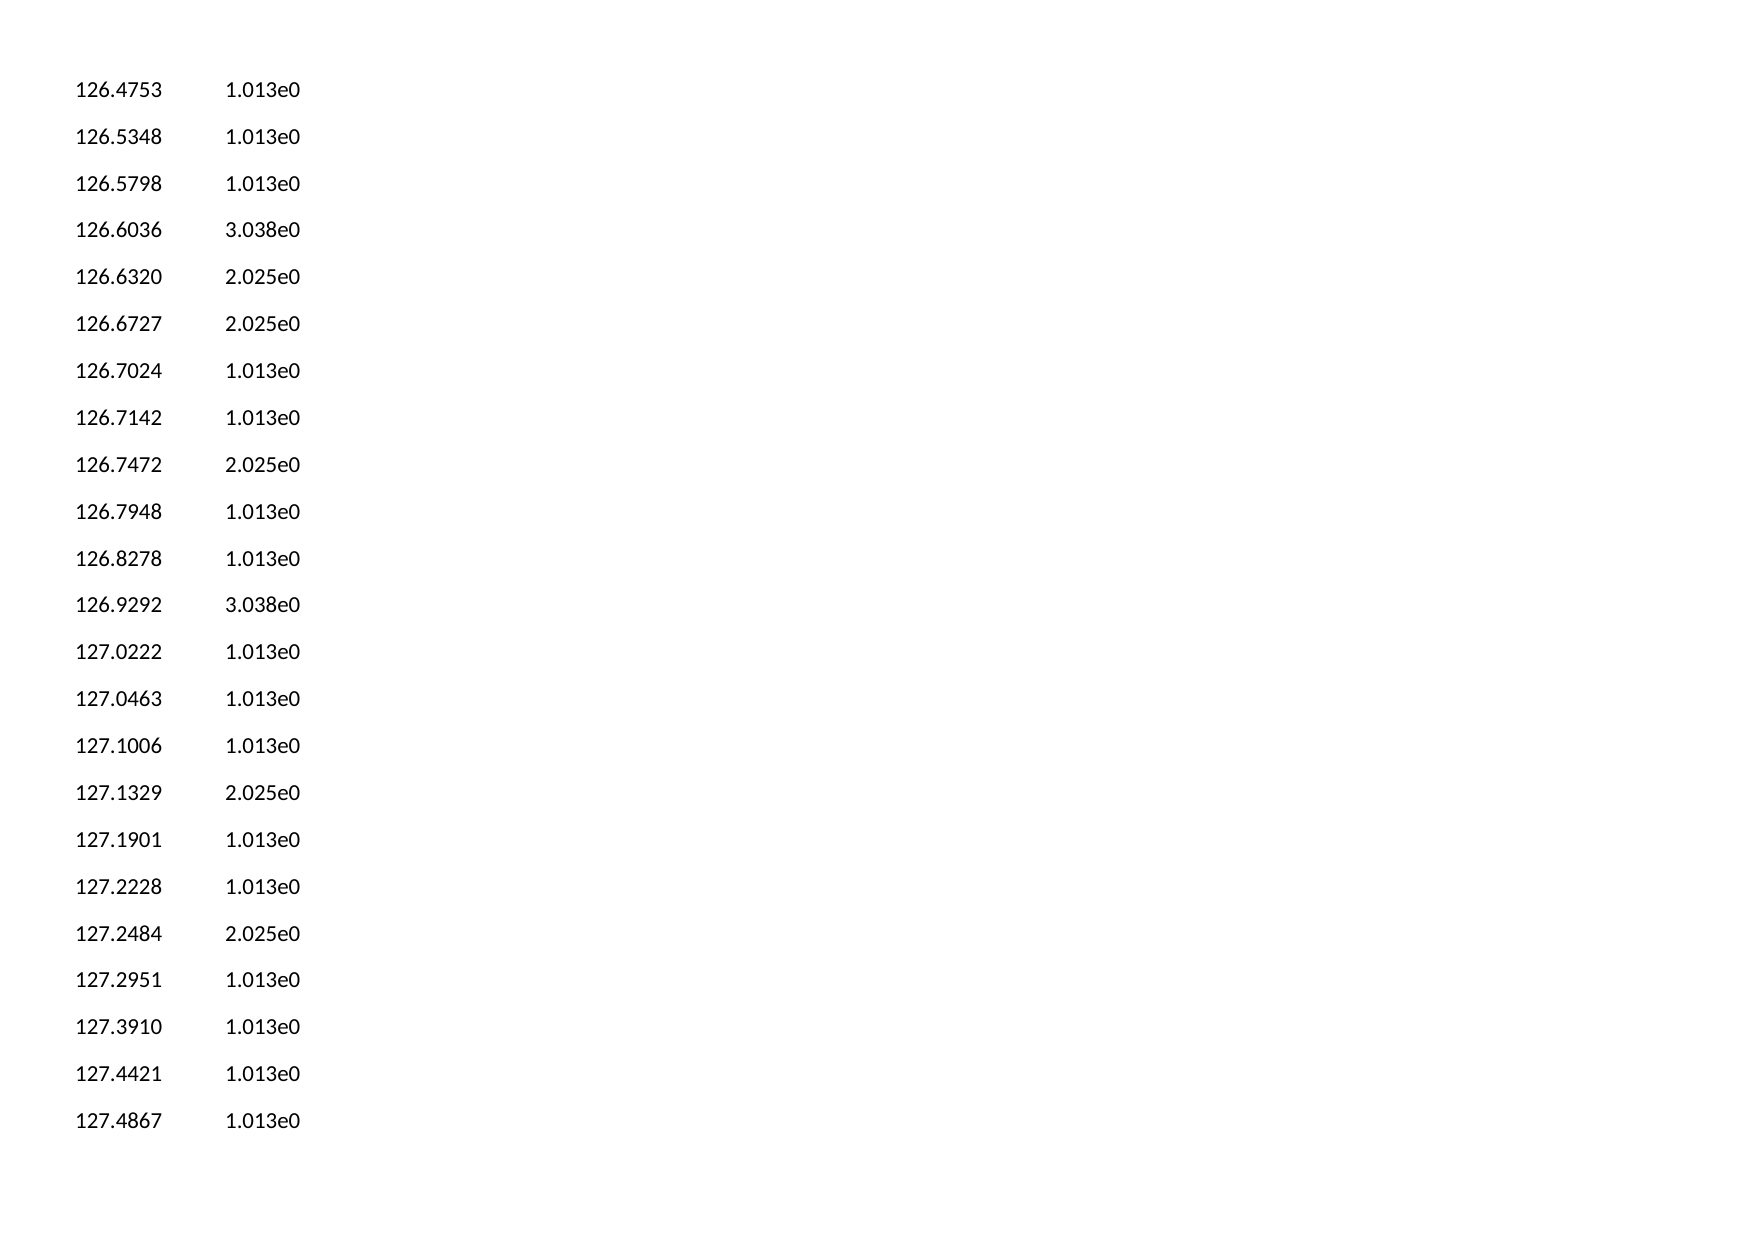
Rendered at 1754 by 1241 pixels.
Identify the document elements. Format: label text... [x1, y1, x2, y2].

text 126.4753 1.013e0 [75, 75, 1679, 103]
text 126.7142 1.013e0 [75, 403, 1679, 431]
text 127.0222 1.013e0 [75, 637, 1679, 666]
text 126.8278 1.013e0 [75, 544, 1679, 572]
text 127.1901 1.013e0 [75, 825, 1679, 853]
text 126.7024 1.013e0 [75, 356, 1679, 384]
text 126.6036 3.038e0 [75, 216, 1679, 244]
text 127.1329 2.025e0 [75, 778, 1679, 806]
text 127.2228 1.013e0 [75, 872, 1679, 900]
text 126.5348 1.013e0 [75, 122, 1679, 150]
text 126.9292 3.038e0 [75, 591, 1679, 619]
text 127.2951 1.013e0 [75, 966, 1679, 994]
text 127.4421 1.013e0 [75, 1059, 1679, 1087]
text 127.2484 2.025e0 [75, 919, 1679, 947]
text 127.4867 1.013e0 [75, 1106, 1679, 1134]
text 127.0463 1.013e0 [75, 684, 1679, 712]
text 127.3910 1.013e0 [75, 1012, 1679, 1041]
text 127.1006 1.013e0 [75, 731, 1679, 759]
text 126.6320 2.025e0 [75, 262, 1679, 291]
text 126.7948 1.013e0 [75, 497, 1679, 525]
text 126.7472 2.025e0 [75, 450, 1679, 478]
text 126.6727 2.025e0 [75, 309, 1679, 337]
text 126.5798 1.013e0 [75, 169, 1679, 197]
